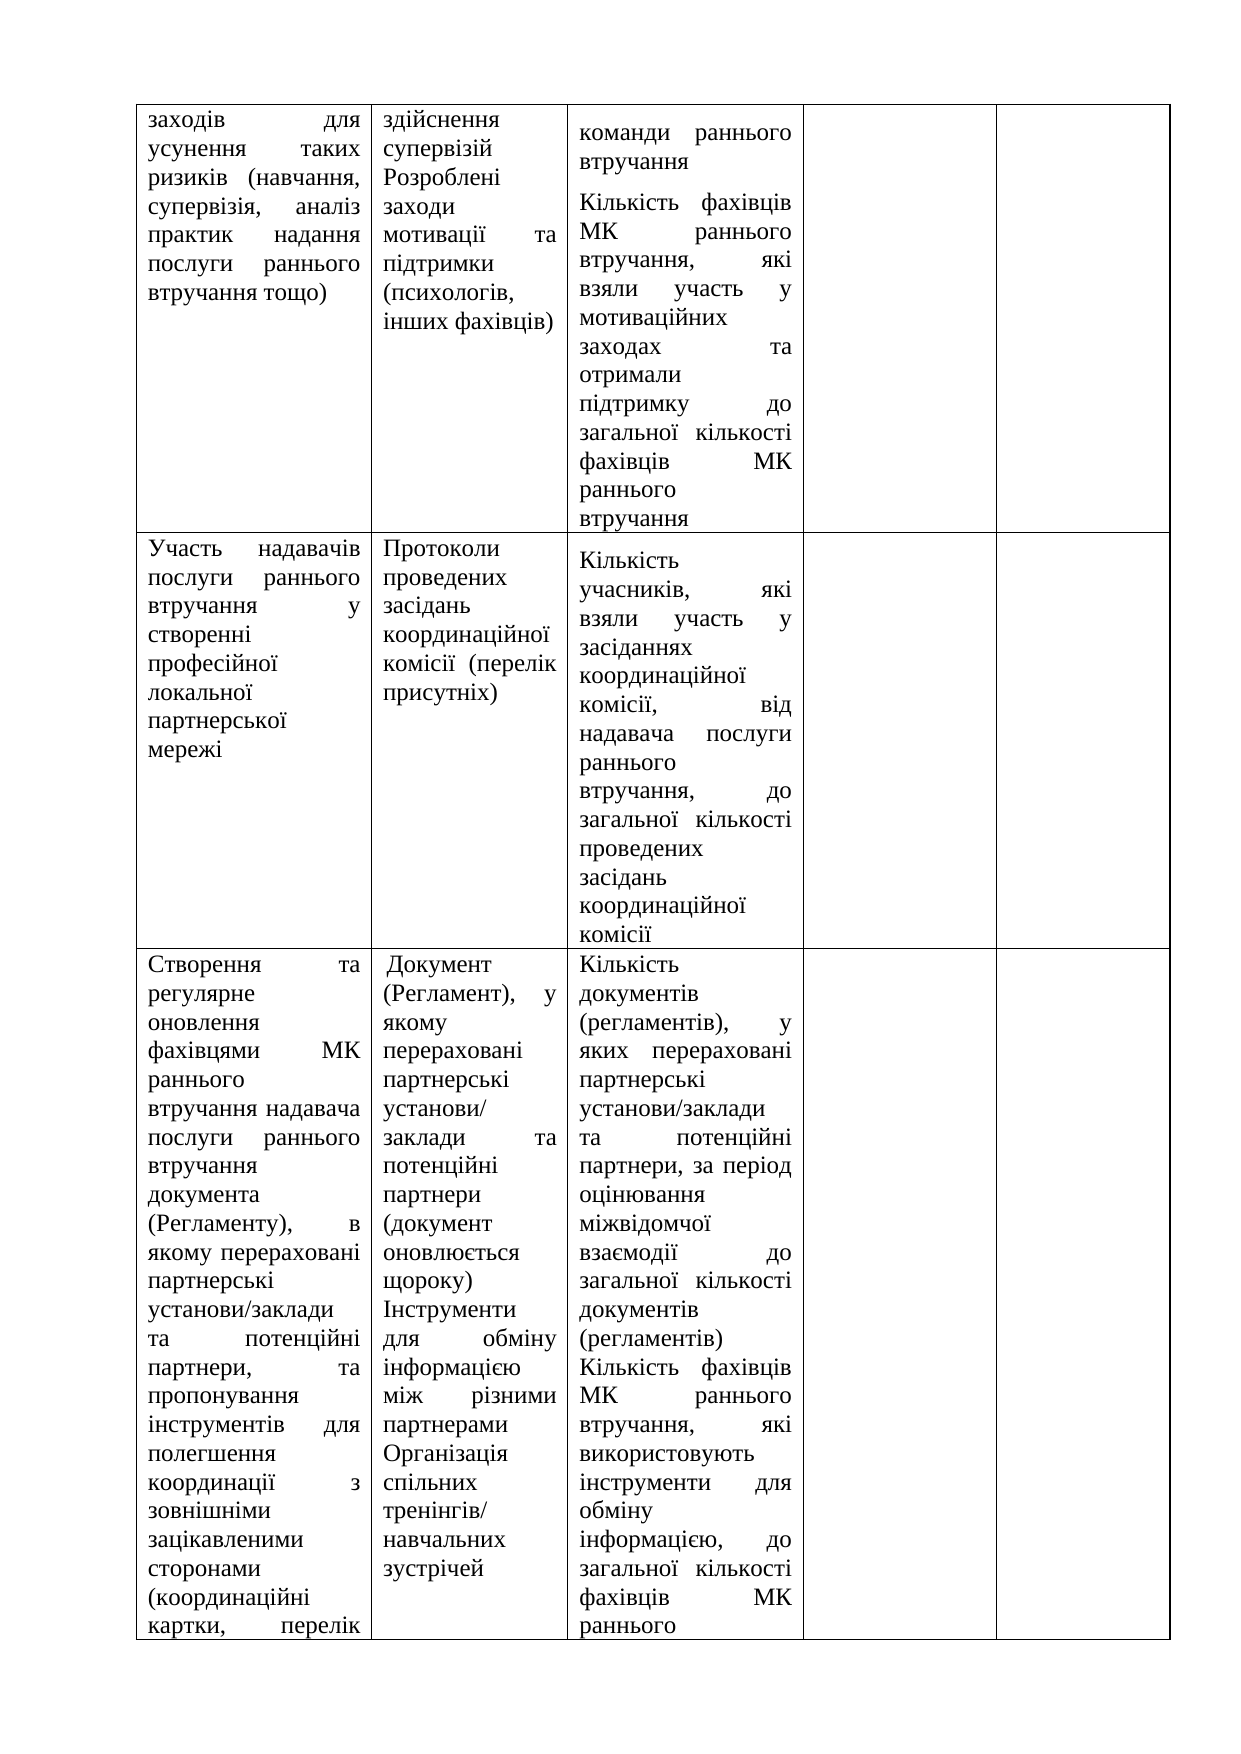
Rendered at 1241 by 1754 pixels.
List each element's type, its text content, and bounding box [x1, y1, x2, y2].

table_cell Протоколи проведених засідань координаційної комісії (перелік присутніх) [372, 533, 567, 948]
table_cell [804, 949, 996, 1639]
table_cell [997, 105, 1169, 532]
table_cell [568, 949, 803, 1639]
table_cell Кількість учасників, які взяли участь у засіданнях координаційної комісії, від надавача послуги раннього втручання, до загальної кількості проведених засідань координаційної комісії [568, 533, 803, 948]
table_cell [137, 949, 371, 1639]
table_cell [137, 105, 371, 532]
table_cell Участь надавачів послуги раннього втручання у створенні професійної локальної партнерської мережі [137, 533, 371, 948]
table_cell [372, 105, 567, 532]
table_cell [997, 949, 1169, 1639]
table_cell [804, 105, 996, 532]
table_cell [997, 533, 1169, 948]
table_cell [804, 533, 996, 948]
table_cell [372, 949, 567, 1639]
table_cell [568, 105, 803, 532]
